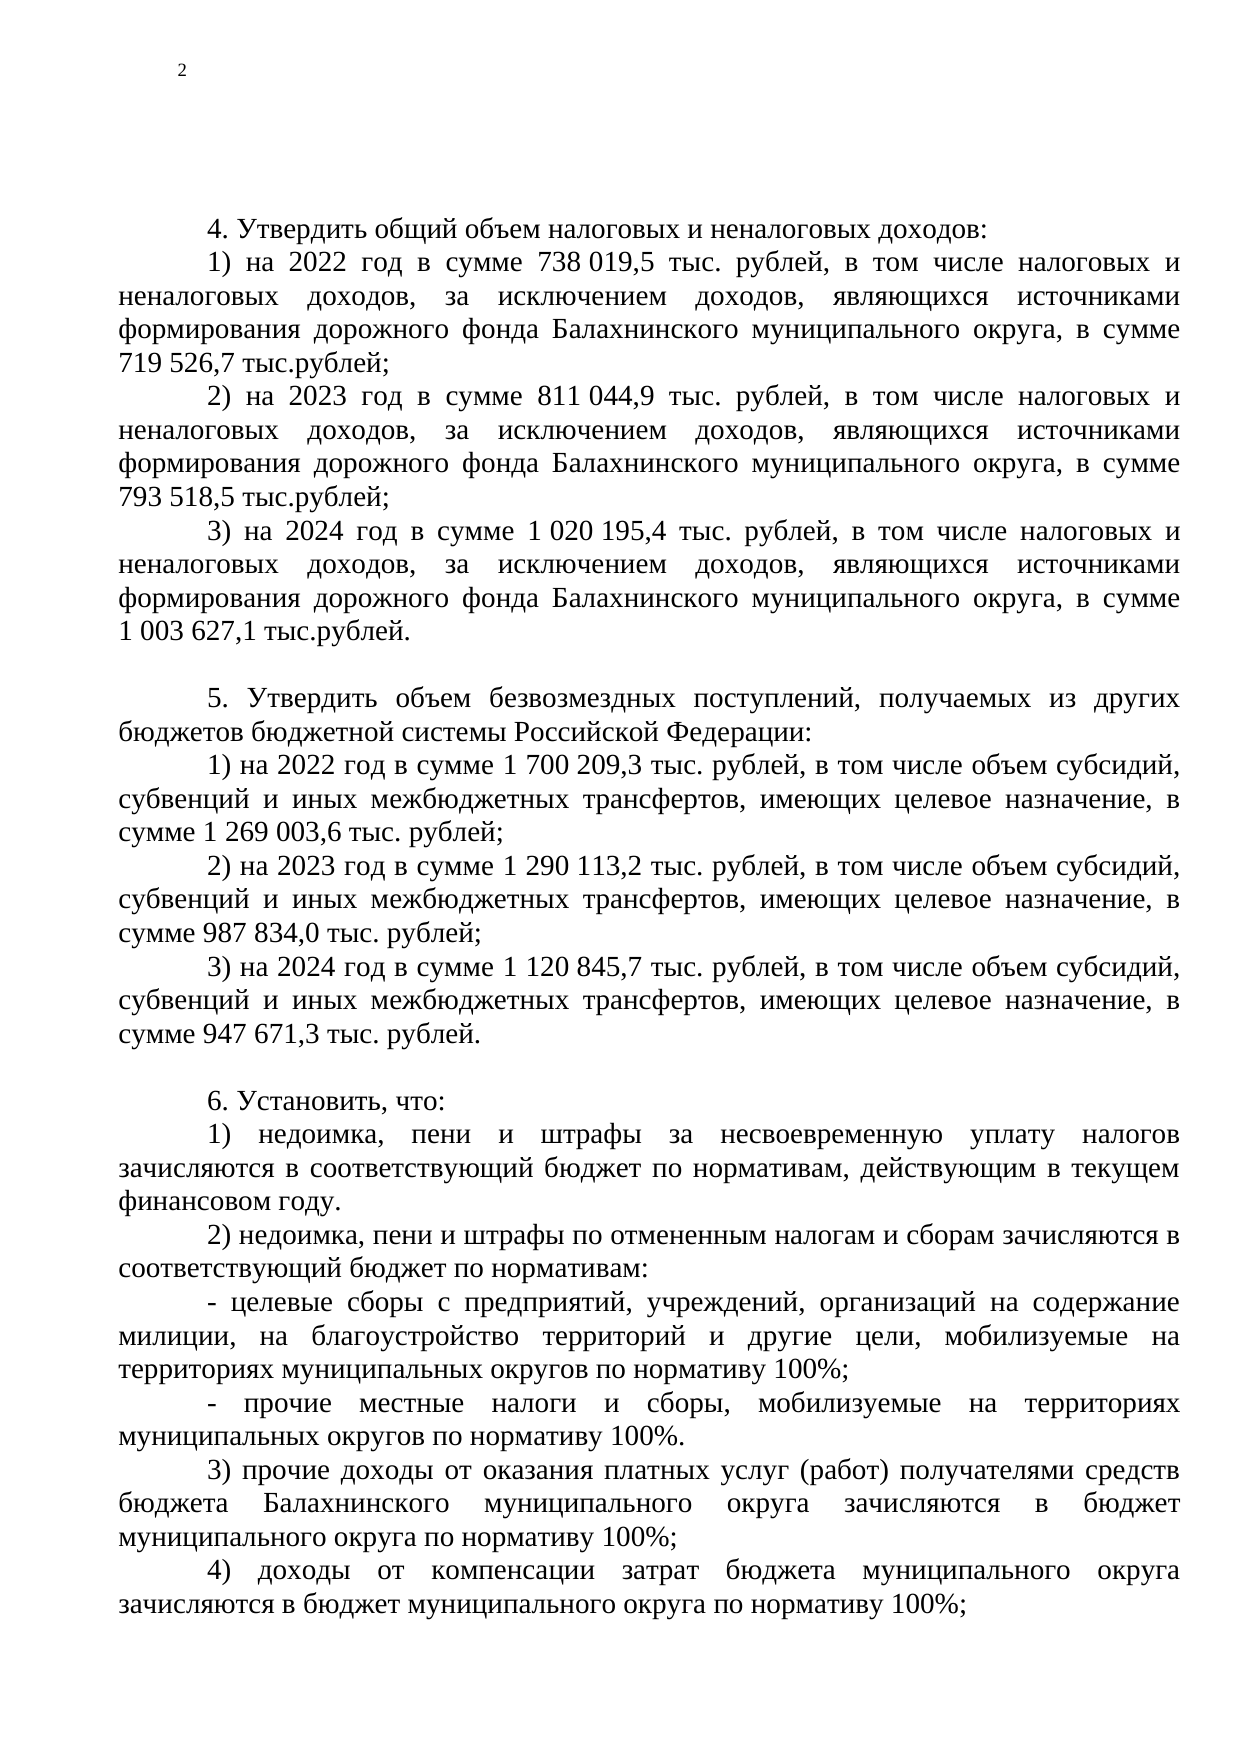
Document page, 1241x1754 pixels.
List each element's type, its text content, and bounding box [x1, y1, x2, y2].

text 3) на 2024 год в сумме 1 020 195,4 тыс. рублей, в том числе налоговых и неналоговых доходов, за исключением доходов, являющихся источниками формирования дорожного фонда Балахнинского муниципального округа, в сумме 1 003 627,1 тыс.рублей. [118, 513, 1181, 647]
text 1) на 2022 год в сумме 738 019,5 тыс. рублей, в том числе налоговых и неналоговых доходов, за исключением доходов, являющихся источниками формирования дорожного фонда Балахнинского муниципального округа, в сумме 719 526,7 тыс.рублей; [118, 244, 1181, 378]
text 5. Утвердить объем безвозмездных поступлений, получаемых из других бюджетов бюджетной системы Российской Федерации: [118, 680, 1181, 747]
text 4. Утвердить общий объем налоговых и неналоговых доходов: [118, 211, 1181, 244]
text 1) недоимка, пени и штрафы за несвоевременную уплату налогов зачисляются в соответствующий бюджет по нормативам, действующим в текущем финансовом году. [118, 1116, 1181, 1217]
text 2) на 2023 год в сумме 1 290 113,2 тыс. рублей, в том числе объем субсидий, субвенций и иных межбюджетных трансфертов, имеющих целевое назначение, в сумме 987 834,0 тыс. рублей; [118, 848, 1181, 949]
text 4) доходы от компенсации затрат бюджета муниципального округа зачисляются в бюджет муниципального округа по нормативу 100%; [118, 1552, 1181, 1619]
text 6. Установить, что: [118, 1083, 1181, 1116]
text 1) на 2022 год в сумме 1 700 209,3 тыс. рублей, в том числе объем субсидий, субвенций и иных межбюджетных трансфертов, имеющих целевое назначение, в сумме 1 269 003,6 тыс. рублей; [118, 747, 1181, 848]
text - прочие местные налоги и сборы, мобилизуемые на территориях муниципальных округов по нормативу 100%. [118, 1385, 1181, 1452]
text 2) недоимка, пени и штрафы по отмененным налогам и сборам зачисляются в соответствующий бюджет по нормативам: [118, 1217, 1181, 1284]
text 3) прочие доходы от оказания платных услуг (работ) получателями средств бюджета Балахнинского муниципального округа зачисляются в бюджет муниципального округа по нормативу 100%; [118, 1452, 1181, 1552]
text 2) на 2023 год в сумме 811 044,9 тыс. рублей, в том числе налоговых и неналоговых доходов, за исключением доходов, являющихся источниками формирования дорожного фонда Балахнинского муниципального округа, в сумме 793 518,5 тыс.рублей; [118, 378, 1181, 513]
text 3) на 2024 год в сумме 1 120 845,7 тыс. рублей, в том числе объем субсидий, субвенций и иных межбюджетных трансфертов, имеющих целевое назначение, в сумме 947 671,3 тыс. рублей. [118, 949, 1181, 1049]
text - целевые сборы с предприятий, учреждений, организаций на содержание милиции, на благоустройство территорий и другие цели, мобилизуемые на территориях муниципальных округов по нормативу 100%; [118, 1284, 1181, 1385]
